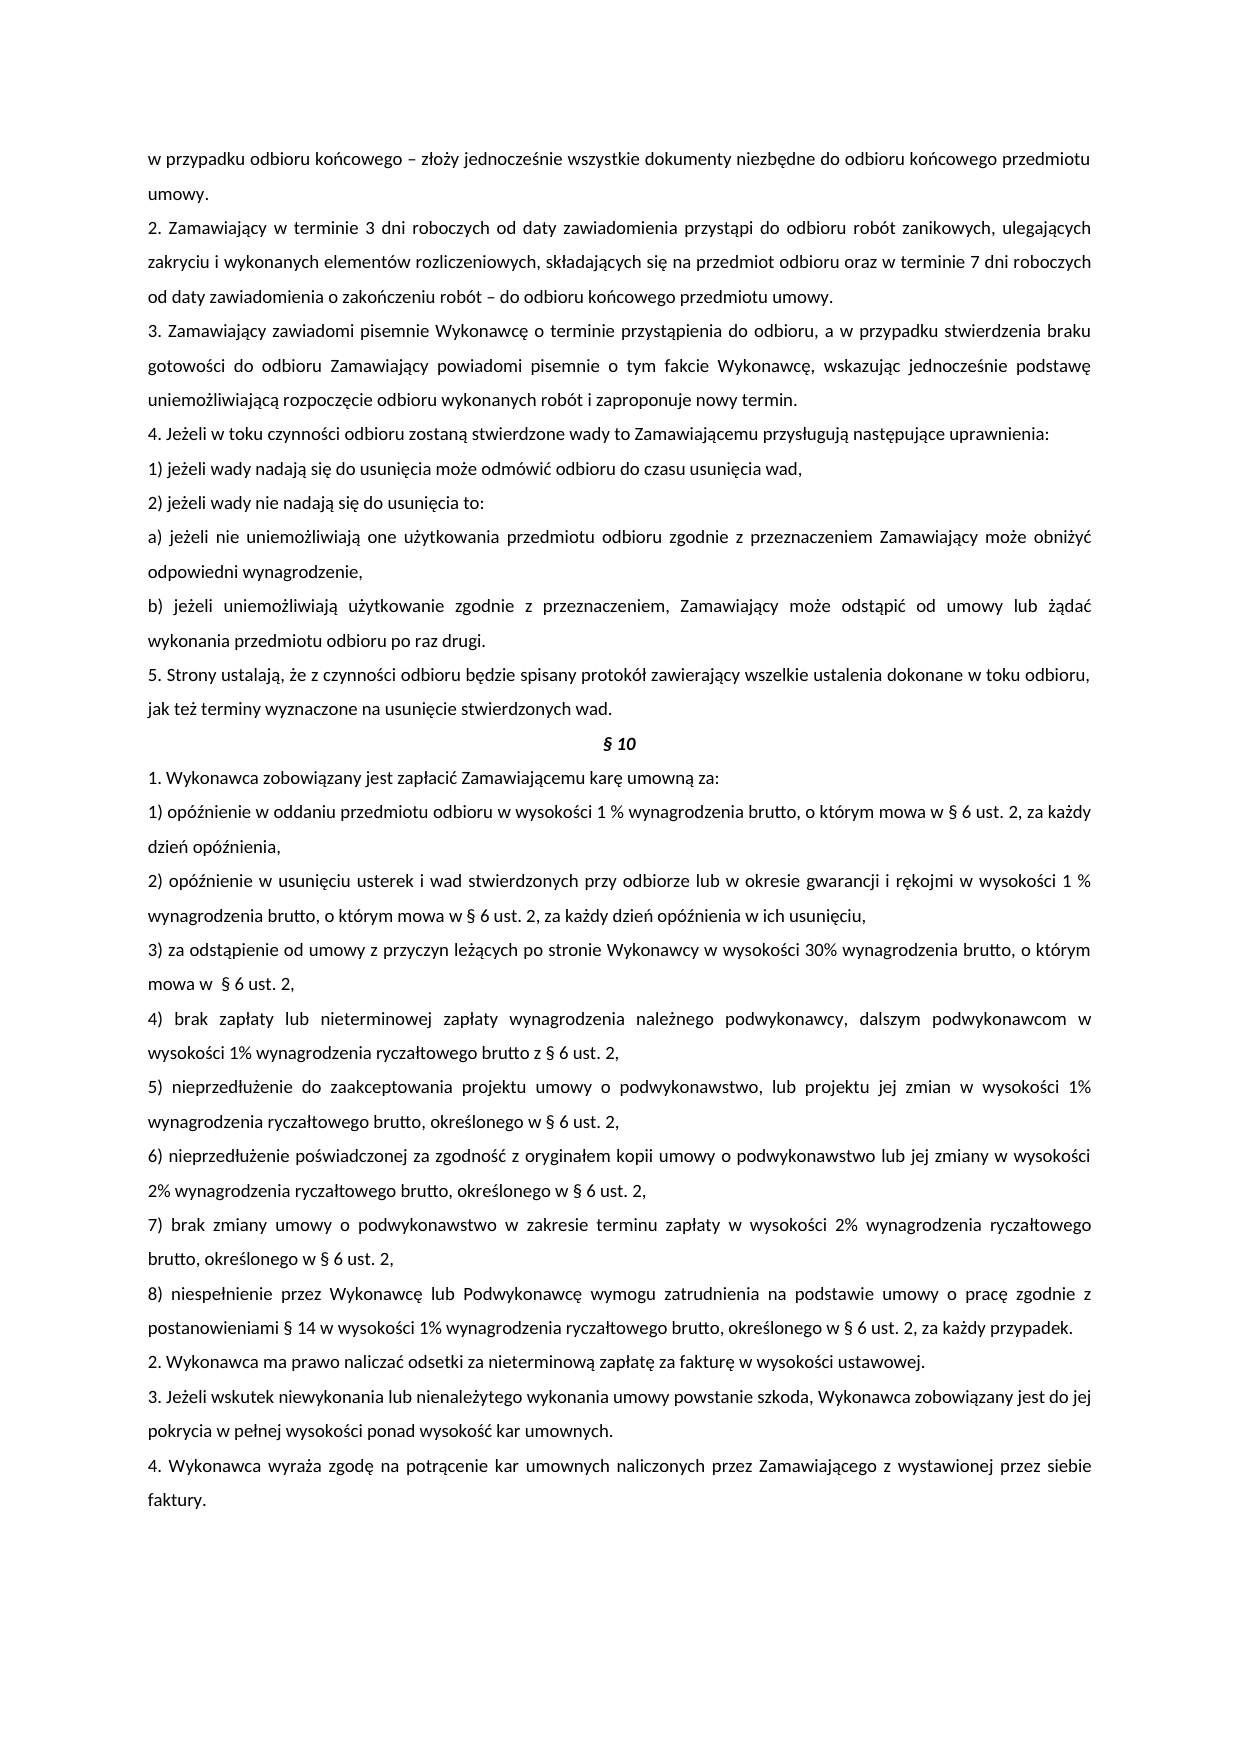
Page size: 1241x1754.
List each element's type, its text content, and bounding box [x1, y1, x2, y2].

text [148, 148, 1093, 205]
text 2) opóźnienie w usunięciu usterek i wad stwierdzonych przy odbiorze lub w okresie gwarancji i rękojmi w wysokości 1 % wynagrodzenia brutto, o którym mowa w § 6 ust. 2, za każdy dzień opóźnienia w ich usunięciu, [148, 869, 1093, 927]
text 1) opóźnienie w oddaniu przedmiotu odbioru w wysokości 1 % wynagrodzenia brutto, o którym mowa w § 6 ust. 2, za każdy dzień opóźnienia, [148, 801, 1093, 858]
text 3) za odstąpienie od umowy z przyczyn leżących po stronie Wykonawcy w wysokości 30% wynagrodzenia brutto, o którym mowa w § 6 ust. 2, [148, 938, 1093, 996]
text 7) brak zmiany umowy o podwykonawstwo w zakresie terminu zapłaty w wysokości 2% wynagrodzenia ryczałtowego brutto, określonego w § 6 ust. 2, [148, 1213, 1093, 1271]
text 4. Wykonawca wyraża zgodę na potrącenie kar umownych naliczonych przez Zamawiającego z wystawionej przez siebie faktury. [148, 1454, 1093, 1511]
text 5. Strony ustalają, że z czynności odbioru będzie spisany protokół zawierający wszelkie ustalenia dokonane w toku odbioru, jak też terminy wyznaczone na usunięcie stwierdzonych wad. [148, 663, 1093, 721]
text 6) nieprzedłużenie poświadczonej za zgodność z oryginałem kopii umowy o podwykonawstwo lub jej zmiany w wysokości 2% wynagrodzenia ryczałtowego brutto, określonego w § 6 ust. 2, [148, 1144, 1093, 1202]
text 2. Wykonawca ma prawo naliczać odsetki za nieterminową zapłatę za fakturę w wysokości ustawowej. [148, 1351, 1093, 1374]
text 2. Zamawiający w terminie 3 dni roboczych od daty zawiadomienia przystąpi do odbioru robót zanikowych, ulegających zakryciu i wykonanych elementów rozliczeniowych, składających się na przedmiot odbioru oraz w terminie 7 dni roboczych od daty zawiadomienia o zakończeniu robót – do odbioru końcowego przedmiotu umowy. [148, 216, 1093, 308]
text 3. Jeżeli wskutek niewykonania lub nienależytego wykonania umowy powstanie szkoda, Wykonawca zobowiązany jest do jej pokrycia w pełnej wysokości ponad wysokość kar umownych. [148, 1385, 1093, 1442]
text 5) nieprzedłużenie do zaakceptowania projektu umowy o podwykonawstwo, lub projektu jej zmian w wysokości 1% wynagrodzenia ryczałtowego brutto, określonego w § 6 ust. 2, [148, 1076, 1093, 1133]
text 1) jeżeli wady nadają się do usunięcia może odmówić odbioru do czasu usunięcia wad, [148, 457, 1093, 480]
text 2) jeżeli wady nie nadają się do usunięcia to: [148, 491, 1093, 514]
text 4) brak zapłaty lub nieterminowej zapłaty wynagrodzenia należnego podwykonawcy, dalszym podwykonawcom w wysokości 1% wynagrodzenia ryczałtowego brutto z § 6 ust. 2, [148, 1007, 1093, 1064]
text 3. Zamawiający zawiadomi pisemnie Wykonawcę o terminie przystąpienia do odbioru, a w przypadku stwierdzenia braku gotowości do odbioru Zamawiający powiadomi pisemnie o tym fakcie Wykonawcę, wskazując jednocześnie podstawę uniemożliwiającą rozpoczęcie odbioru wykonanych robót i zaproponuje nowy termin. [148, 319, 1093, 411]
text a) jeżeli nie uniemożliwiają one użytkowania przedmiotu odbioru zgodnie z przeznaczeniem Zamawiający może obniżyć odpowiedni wynagrodzenie, [148, 526, 1093, 583]
text § 10 [148, 732, 1093, 755]
text 8) niespełnienie przez Wykonawcę lub Podwykonawcę wymogu zatrudnienia na podstawie umowy o pracę zgodnie z postanowieniami § 14 w wysokości 1% wynagrodzenia ryczałtowego brutto, określonego w § 6 ust. 2, za każdy przypadek. [148, 1282, 1093, 1339]
text 1. Wykonawca zobowiązany jest zapłacić Zamawiającemu karę umowną za: [148, 766, 1093, 789]
text b) jeżeli uniemożliwiają użytkowanie zgodnie z przeznaczeniem, Zamawiający może odstąpić od umowy lub żądać wykonania przedmiotu odbioru po raz drugi. [148, 594, 1093, 652]
text 4. Jeżeli w toku czynności odbioru zostaną stwierdzone wady to Zamawiającemu przysługują następujące uprawnienia: [148, 423, 1093, 446]
